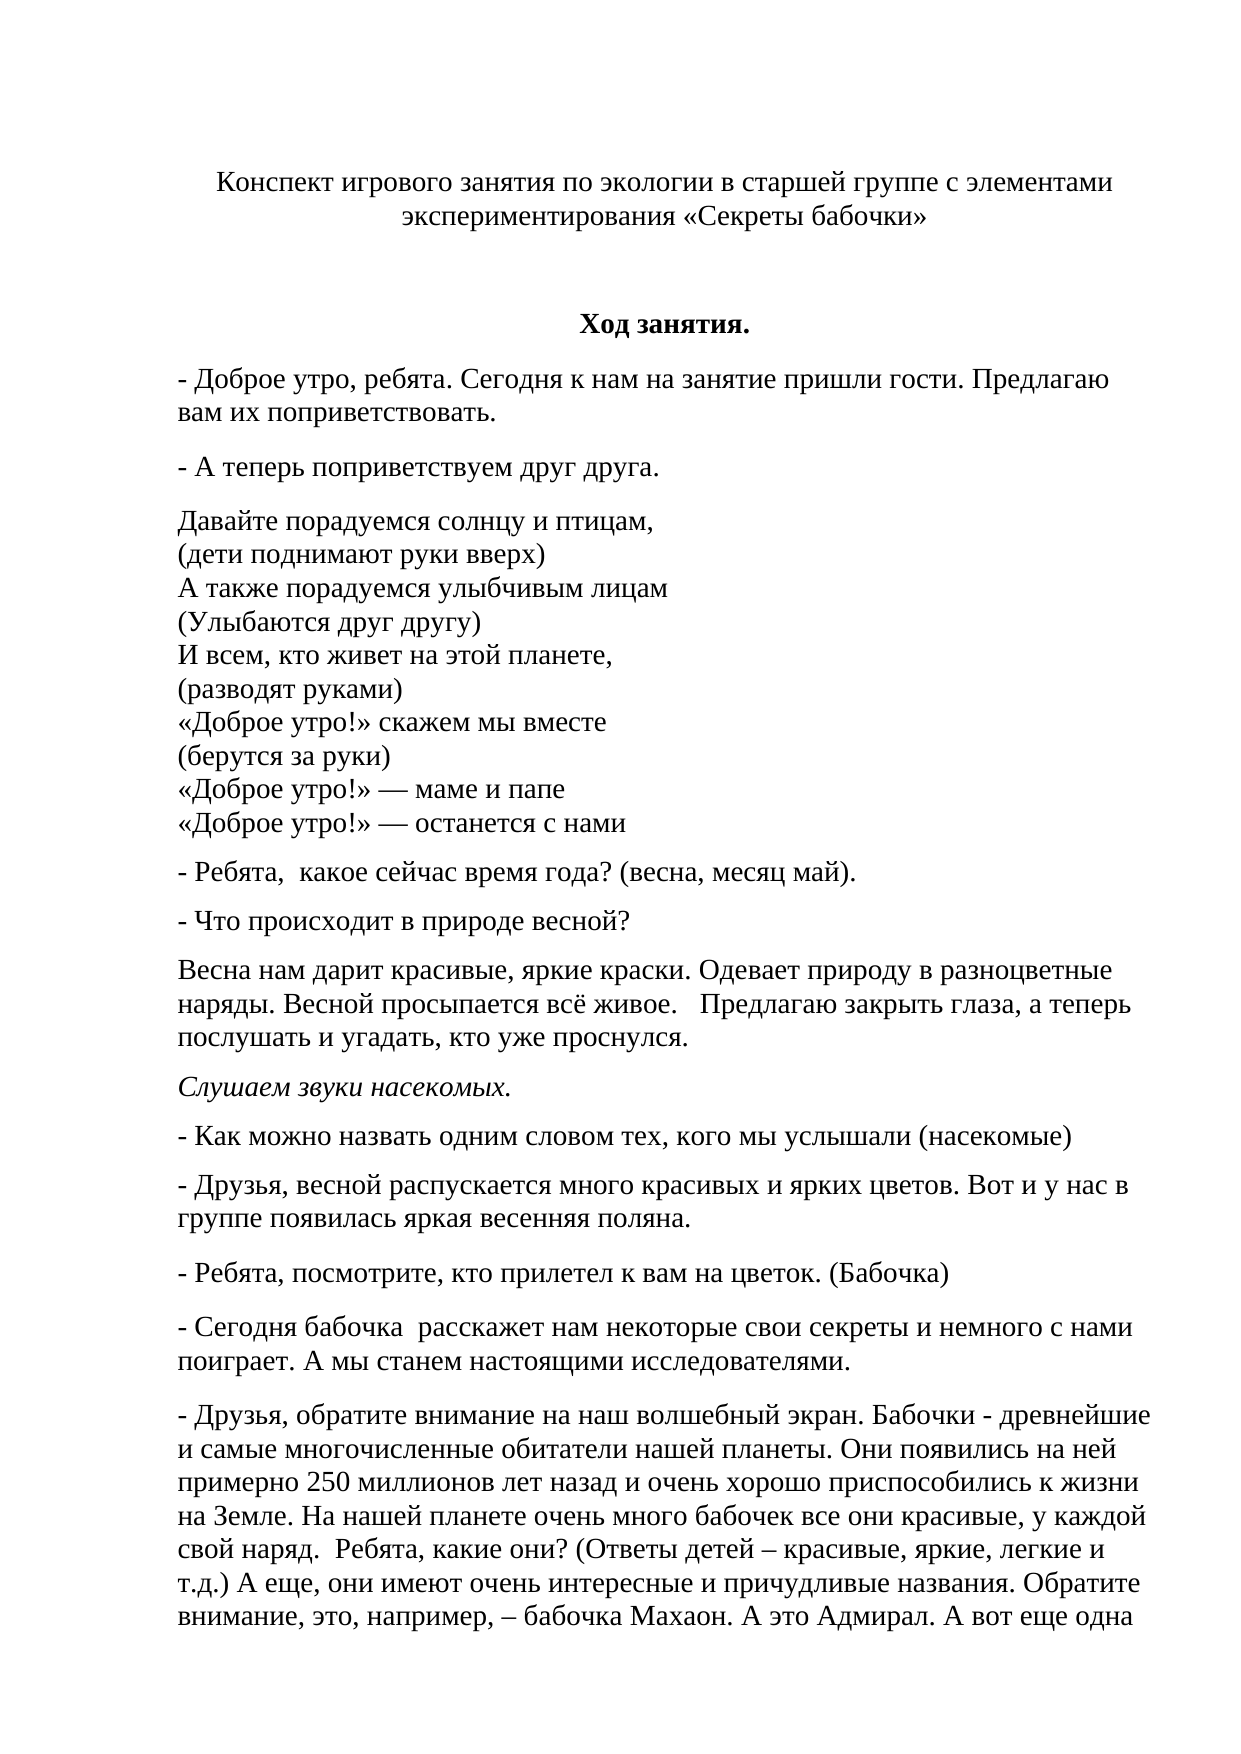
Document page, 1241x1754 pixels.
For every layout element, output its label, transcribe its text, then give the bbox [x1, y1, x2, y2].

text Весна нам дарит красивые, яркие краски. Одевает природу в разноцветные наряды. Весной просыпается всё живое. Предлагаю закрыть глаза, а теперь послушать и угадать, кто уже проснулся. [177, 952, 1152, 1053]
text - Друзья, весной распускается много красивых и ярких цветов. Вот и у нас в группе появилась яркая весенняя поляна. [177, 1167, 1152, 1234]
text - Что происходит в природе весной? [177, 903, 1152, 937]
text Давайте порадуемся солнцу и птицам, (дети поднимают руки вверх) А также порадуемся улыбчивым лицам (Улыбаются друг другу) И всем, кто живет на этой планете, (разводят руками) «Доброе утро!» скажем мы вместе (берутся за руки) «Доброе утро!» — маме и папе «Доброе утро!» — останется с нами [177, 503, 1152, 838]
text - Ребята, какое сейчас время года? (весна, месяц май). [177, 854, 1152, 888]
text Ход занятия. [177, 306, 1152, 340]
text - Ребята, посмотрите, кто прилетел к вам на цветок. (Бабочка) [177, 1255, 1152, 1288]
text - Доброе утро, ребята. Сегодня к нам на занятие пришли гости. Предлагаю вам их поприветствовать. [177, 361, 1152, 428]
text - Сегодня бабочка расскажет нам некоторые свои секреты и немного с нами поиграет. А мы станем настоящими исследователями. [177, 1309, 1152, 1376]
text - А теперь поприветствуем друг друга. [177, 449, 1152, 482]
text - Как можно назвать одним словом тех, кого мы услышали (насекомые) [177, 1118, 1152, 1151]
text Слушаем звуки насекомых. [177, 1069, 1152, 1102]
text Конспект игрового занятия по экологии в старшей группе с элементами экспериментирования «Секреты бабочки» [177, 164, 1152, 231]
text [177, 1397, 1152, 1632]
